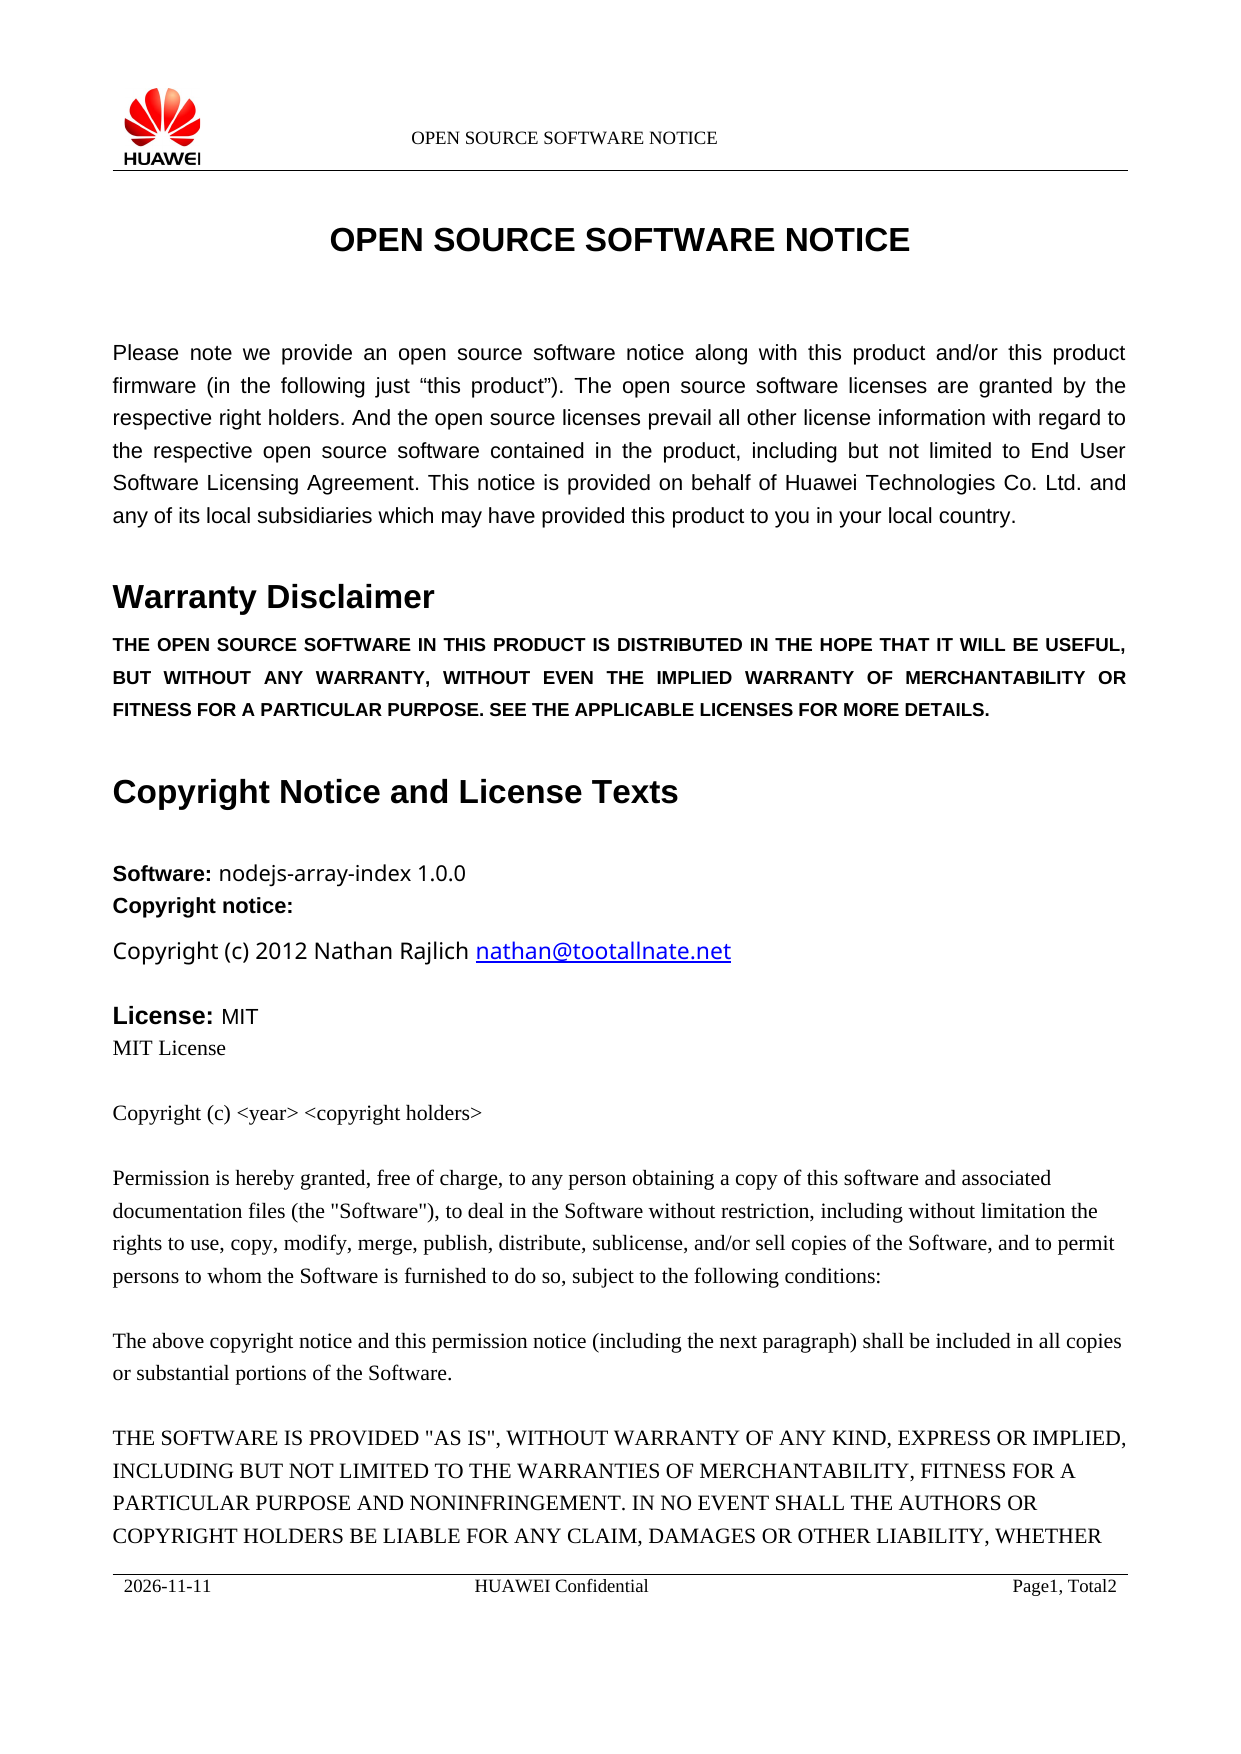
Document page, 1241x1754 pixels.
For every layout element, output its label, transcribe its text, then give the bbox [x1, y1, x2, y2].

picture [124, 88, 201, 165]
text Please note we provide an open source software notice along with this product and/or this product firmware (in the following just “this product”). The open source software licenses are granted by the respective right holders. And the open source licenses prevail all other license information with regard to the respective open source software contained in the product, including but not limited to End User Software Licensing Agreement. This notice is provided on behalf of Huawei Technologies Co. Ltd. and any of its local subsidiaries which may have provided this product to you in your local country. [112, 336, 1128, 531]
text Copyright Notice and License Texts [112, 759, 1128, 824]
text Copyright (c) 2012 Nathan Rajlich nathan@tootallnate.net [112, 934, 1128, 966]
text License: MIT [112, 999, 1128, 1031]
text Warranty Disclaimer [112, 564, 1128, 629]
text Copyright notice: [112, 889, 1128, 921]
title Software: nodejs-array-index 1.0.0 [112, 856, 1128, 889]
text The open source software in this product is distributed in the hope that it will be useful, but WITHOUT ANY WARRANTY, without even the implied warranty of MERCHANTABILITY or FITNESS FOR A PARTICULAR PURPOSE. See the applicable licenses for more details. [112, 629, 1128, 726]
text OPEN SOURCE SOFTWARE NOTICE [112, 206, 1128, 271]
